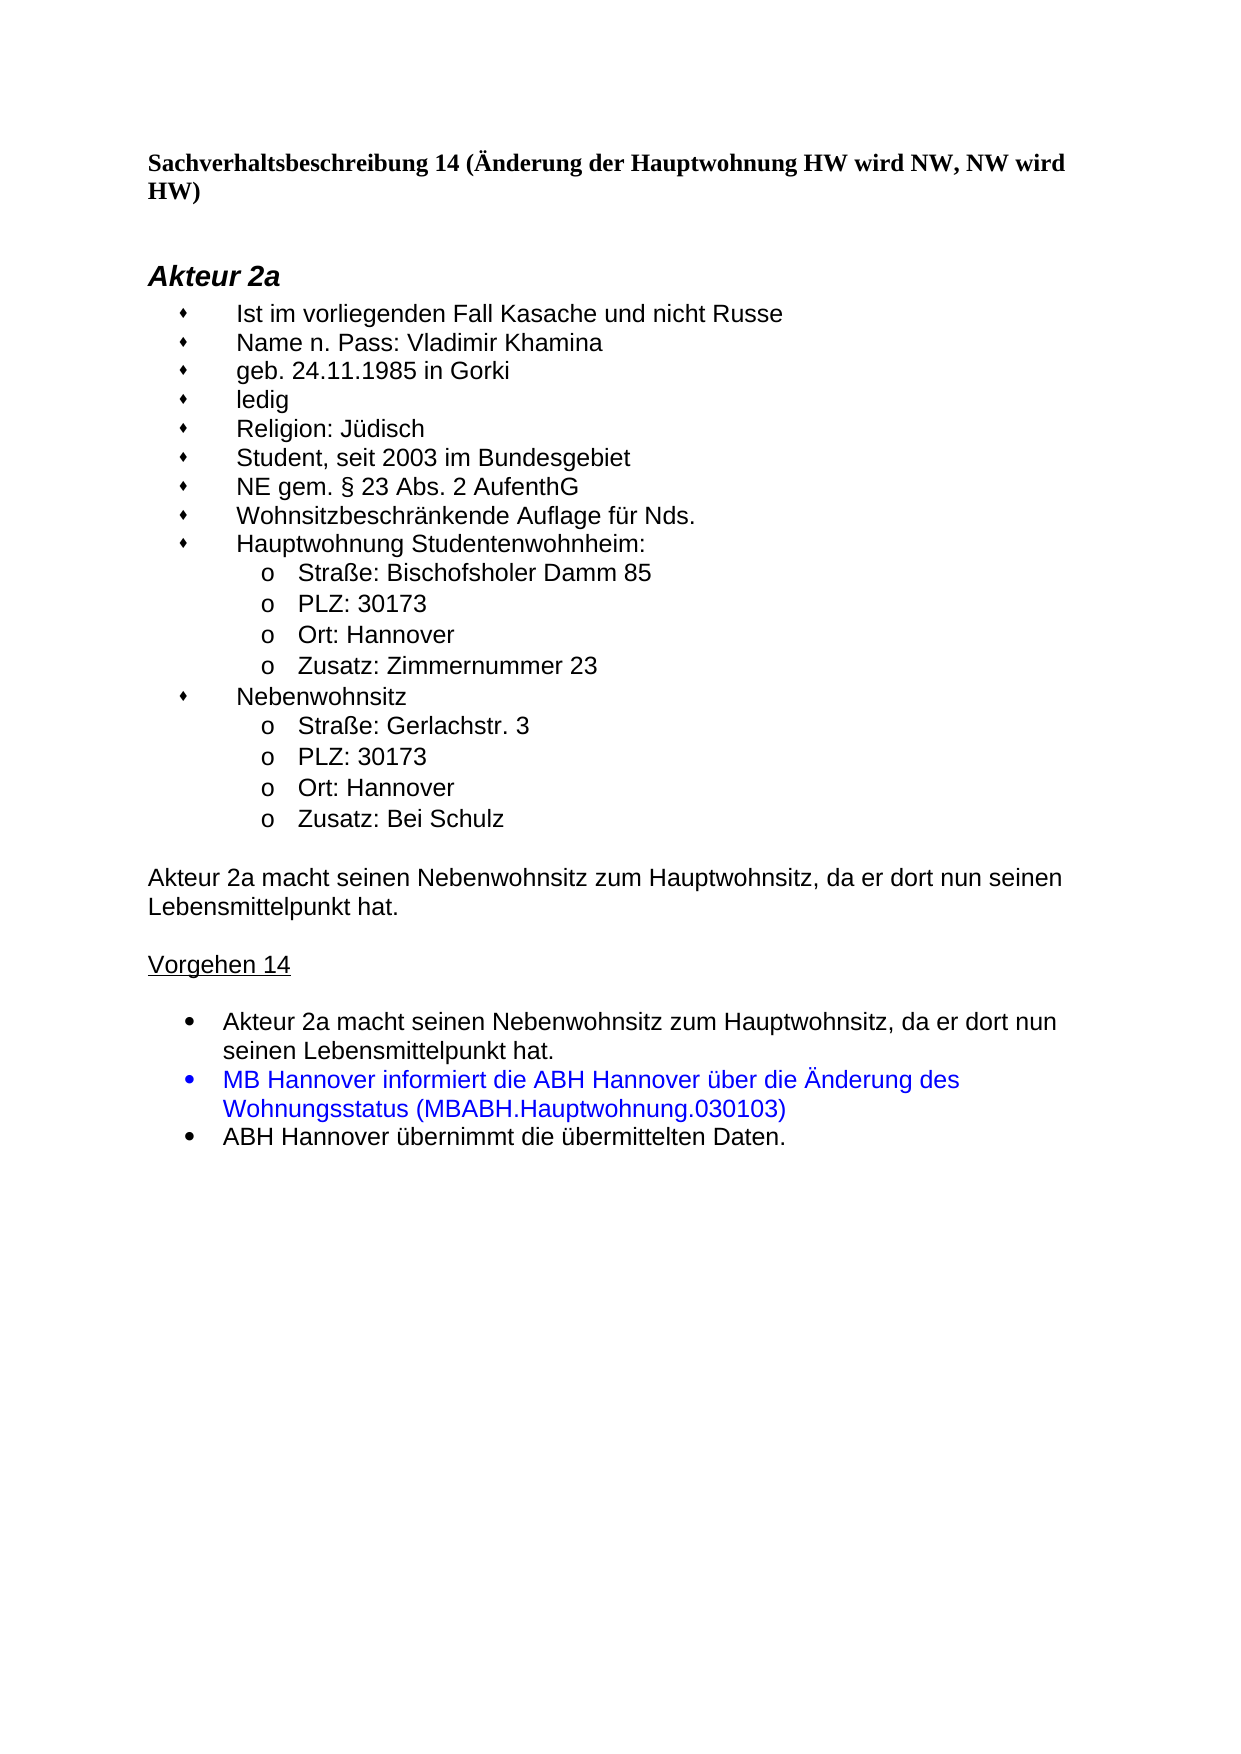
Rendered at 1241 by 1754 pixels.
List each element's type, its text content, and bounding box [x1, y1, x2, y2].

list PLZ: 30173 [260, 742, 1093, 773]
list Wohnsitzbeschränkende Auflage für Nds. [177, 501, 1093, 529]
list Zusatz: Bei Schulz [260, 804, 1093, 835]
list ledig [177, 385, 1093, 414]
list Student, seit 2003 im Bundesgebiet [177, 443, 1093, 472]
list NE gem. § 23 Abs. 2 AufenthG [177, 472, 1093, 501]
list Ist im vorliegenden Fall Kasache und nicht Russe [177, 299, 1093, 327]
text Akteur 2a macht seinen Nebenwohnsitz zum Hauptwohnsitz, da er dort nun seinen Lebensmittelpunkt hat. [148, 863, 1093, 921]
list Akteur 2a macht seinen Nebenwohnsitz zum Hauptwohnsitz, da er dort nun seinen Lebensmittelpunkt hat. [185, 1007, 1093, 1065]
list Ort: Hannover [260, 620, 1093, 651]
list MB Hannover informiert die ABH Hannover über die Änderung des Wohnungsstatus (MBABH.Hauptwohnung.030103) [185, 1065, 1093, 1122]
subtitle Sachverhaltsbeschreibung 14 (Änderung der Hauptwohnung HW wird NW, NW wird HW) [148, 148, 1093, 205]
list Zusatz: Zimmernummer 23 [260, 651, 1093, 682]
list PLZ: 30173 [260, 589, 1093, 620]
text Vorgehen 14 [148, 950, 1093, 978]
list Religion: Jüdisch [177, 414, 1093, 443]
list Hauptwohnung Studentenwohnheim: [177, 529, 1093, 558]
list Ort: Hannover [260, 773, 1093, 804]
list Straße: Bischofsholer Damm 85 [260, 558, 1093, 589]
list Straße: Gerlachstr. 3 [260, 711, 1093, 742]
list Name n. Pass: Vladimir Khamina [177, 327, 1093, 356]
list Nebenwohnsitz [177, 682, 1093, 711]
list geb. 24.11.1985 in Gorki [177, 356, 1093, 385]
subtitle Akteur 2a [148, 259, 1093, 292]
list ABH Hannover übernimmt die übermittelten Daten. [185, 1122, 1093, 1151]
